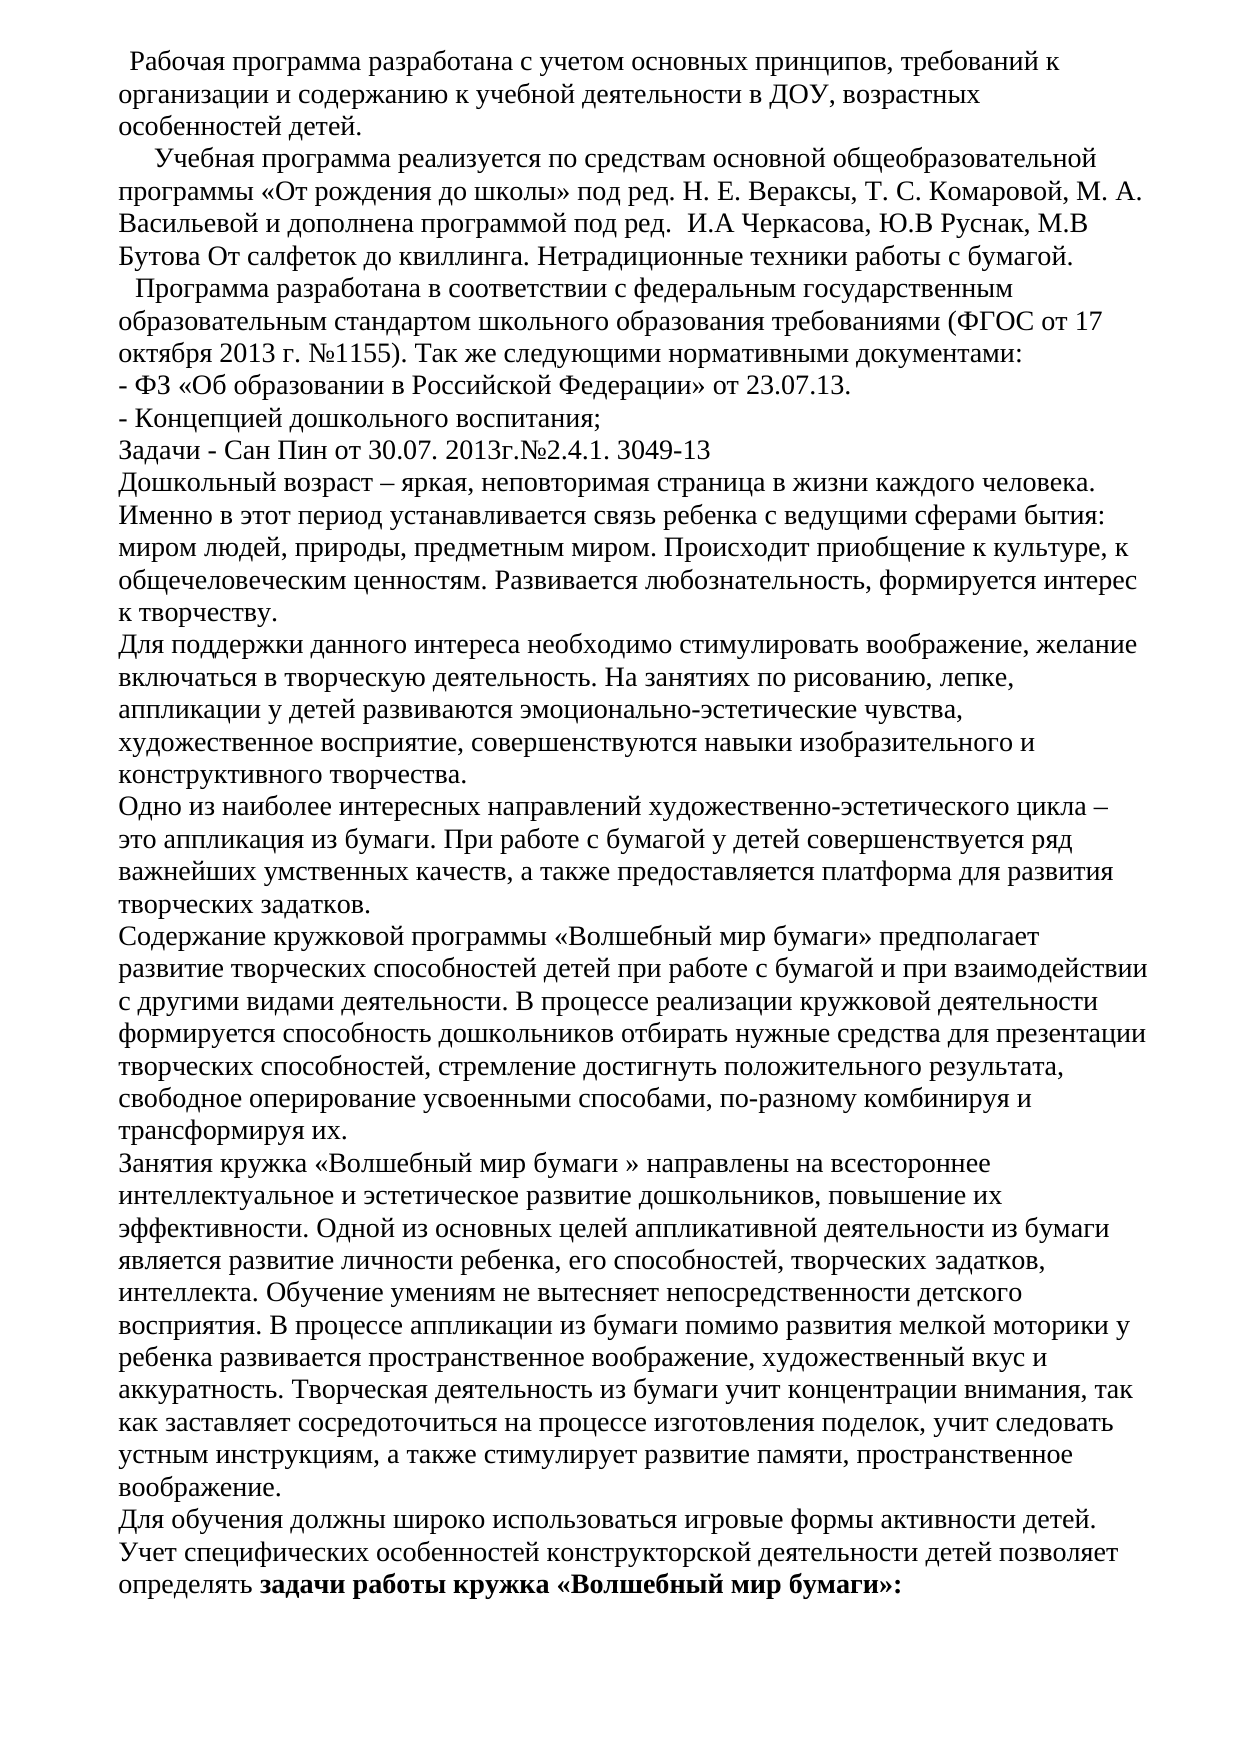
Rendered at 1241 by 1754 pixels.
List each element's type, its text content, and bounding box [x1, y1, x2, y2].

text Рабочая программа разработана с учетом основных принципов, требований к организации и содержанию к учебной деятельности в ДОУ, возрастных особенностей детей. Учебная программа реализуется по средствам основной общеобразовательной программы «От рождения до школы» под ред. Н. Е. Вераксы, Т. С. Комаровой, М. А. Васильевой и дополнена программой под ред. И.А Черкасова, Ю.В Руснак, М.В Бутова От салфеток до квиллинга. Нетрадиционные техники работы с бумагой. [118, 44, 1152, 271]
text Программа разработана в соответствии с федеральным государственным образовательным стандартом школьного образования требованиями (ФГОС от 17 октября 2013 г. №1155). Так же следующими нормативными документами: - ФЗ «Об образовании в Российской Федерации» от 23.07.13. - Концепцией дошкольного воспитания; Задачи - Сан Пин от 30.07. 2013г.№2.4.1. 3049-13 [118, 271, 1152, 466]
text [118, 466, 1152, 1599]
